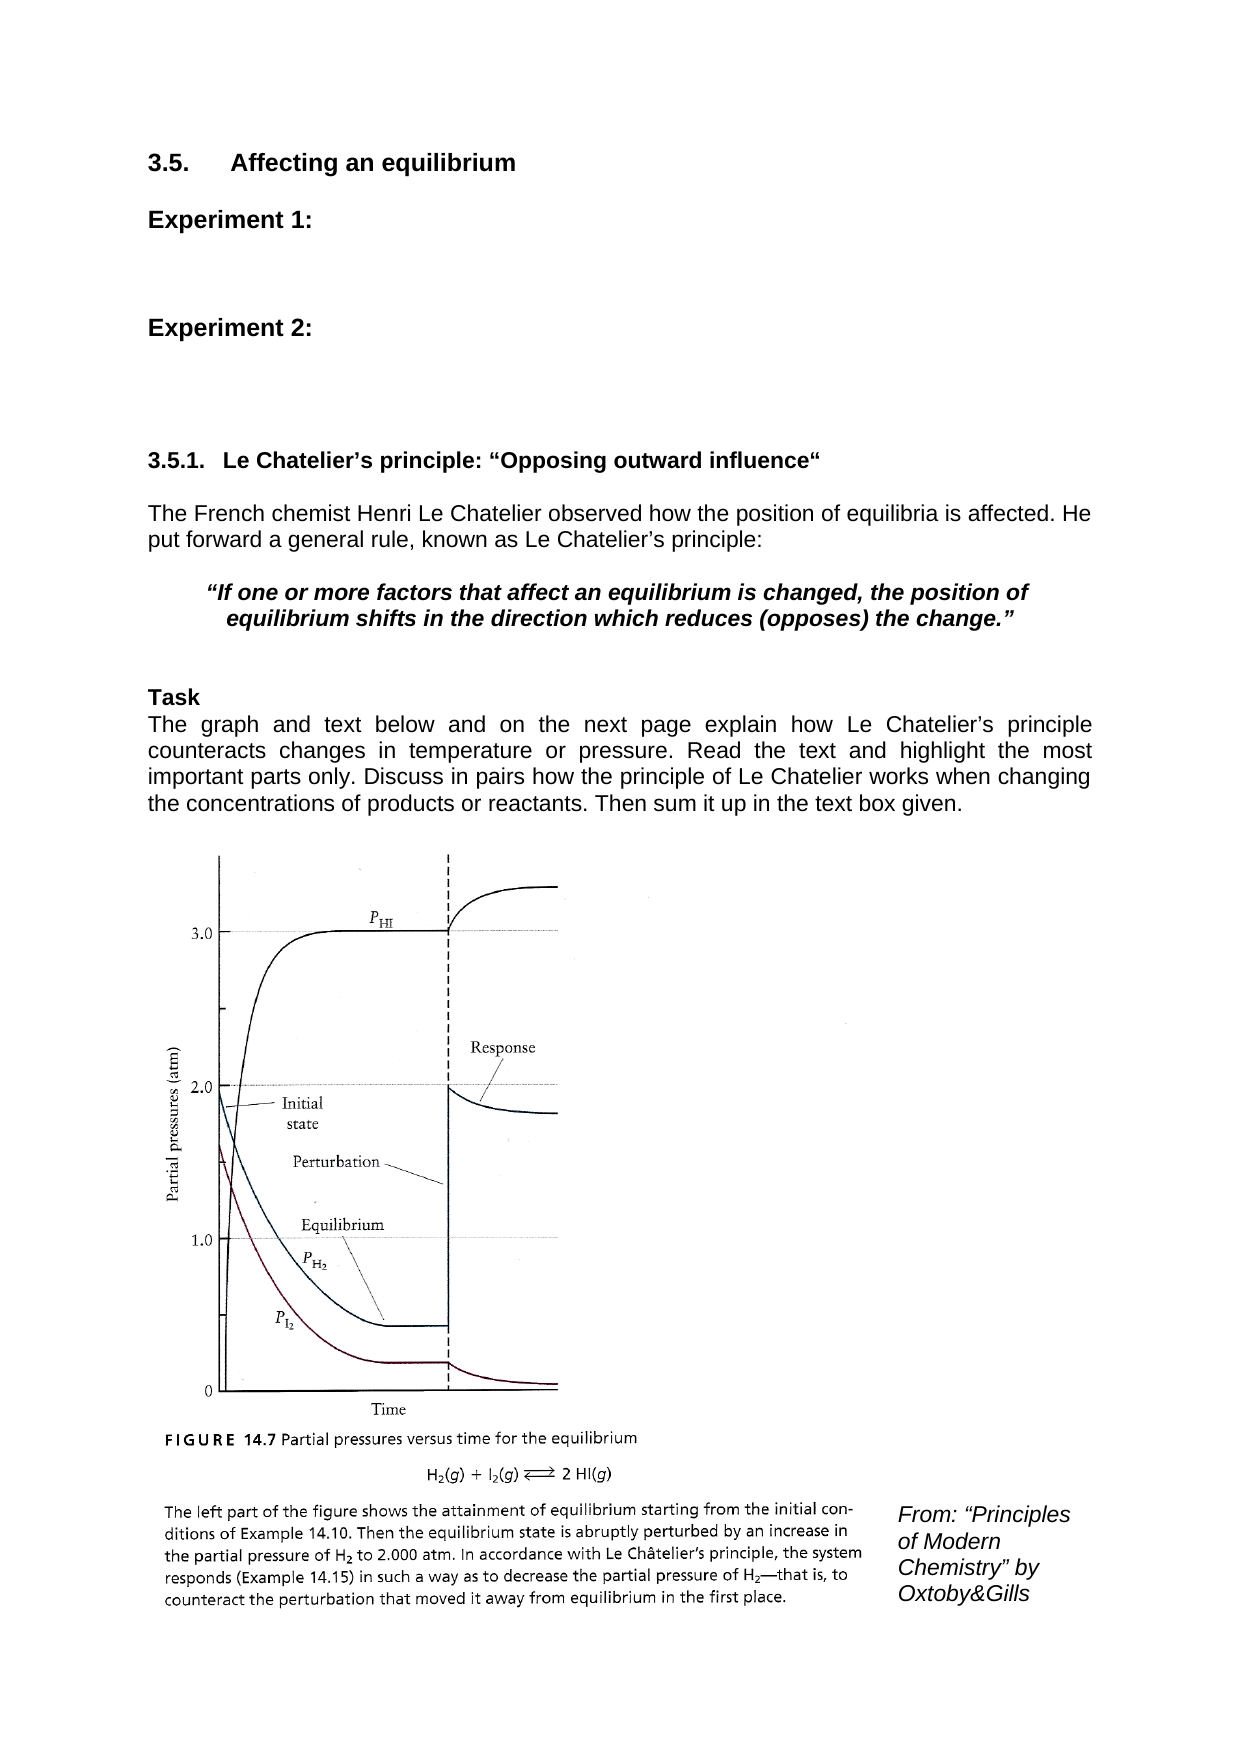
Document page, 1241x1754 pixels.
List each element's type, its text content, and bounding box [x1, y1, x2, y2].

text “If one or more factors that affect an equilibrium is changed, the position of equilibrium shifts in the direction which reduces (opposes) the change.” [148, 579, 1093, 632]
subtitle Experiment 2: [148, 313, 1093, 342]
text The French chemist Henri Le Chatelier observed how the position of equilibria is affected. He put forward a general rule, known as Le Chatelier’s principle: [148, 500, 1093, 552]
text The graph and text below and on the next page explain how Le Chatelier’s principle counteracts changes in temperature or pressure. Read the text and highlight the most important parts only. Discuss in pairs how the principle of Le Chatelier works when changing the concentrations of products or reactants. Then sum it up in the text box given. [148, 711, 1093, 816]
text Task [148, 684, 1093, 711]
text From: “Principles of Modern Chemistry” by Oxtoby&Gills [878, 1501, 1093, 1607]
subtitle Affecting an equilibrium [148, 148, 1093, 176]
subtitle Le Chatelier’s principle: “Opposing outward influence“ [148, 447, 1093, 473]
subtitle Experiment 1: [148, 205, 1093, 234]
